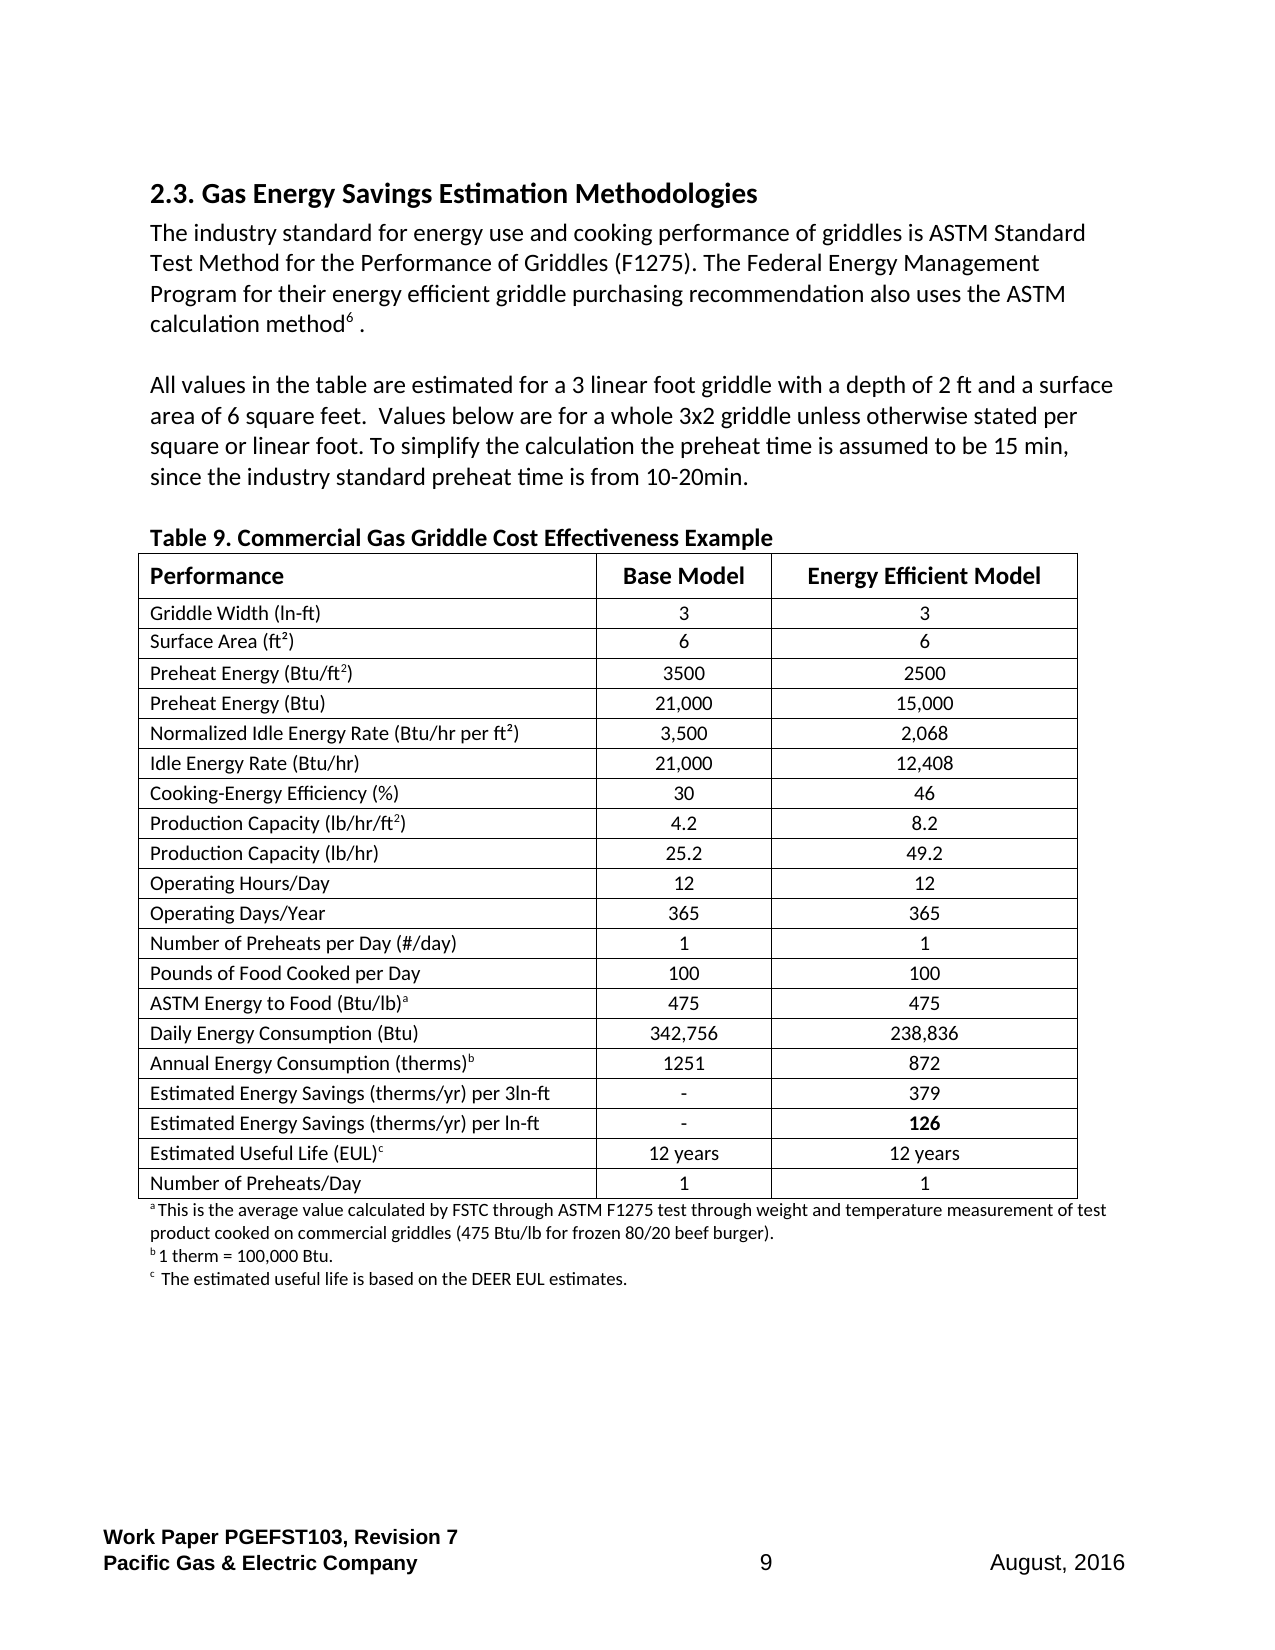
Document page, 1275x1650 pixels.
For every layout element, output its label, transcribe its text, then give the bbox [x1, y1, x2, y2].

table_cell Surface Area (ft²) [139, 629, 596, 658]
table_cell Number of Preheats/Day [139, 1169, 596, 1198]
table_cell 100 [597, 959, 771, 988]
table_cell Daily Energy Consumption (Btu) [139, 1019, 596, 1048]
table_cell 1 [597, 929, 771, 958]
table_cell 12 years [772, 1139, 1077, 1168]
table_cell Operating Hours/Day [139, 869, 596, 898]
table_cell Normalized Idle Energy Rate (Btu/hr per ft²) [139, 719, 596, 748]
table_cell Estimated Energy Savings (therms/yr) per ln-ft [139, 1109, 596, 1138]
table_cell 3500 [597, 659, 771, 688]
table_cell 3,500 [597, 719, 771, 748]
table_cell 8.2 [772, 809, 1077, 838]
table_cell Estimated Energy Savings (therms/yr) per 3ln-ft [139, 1079, 596, 1108]
table_cell Preheat Energy (Btu) [139, 689, 596, 718]
table_cell ASTM Energy to Food (Btu/lb)a [139, 989, 596, 1018]
table_cell 475 [772, 989, 1077, 1018]
text c The estimated useful life is based on the DEER EUL estimates. [150, 1267, 1125, 1290]
table_cell Production Capacity (lb/hr/ft2) [139, 809, 596, 838]
text a This is the average value calculated by FSTC through ASTM F1275 test through weight and temperature measurement of test product cooked on commercial griddles (475 Btu/lb for frozen 80/20 beef burger). [150, 1199, 1125, 1244]
table_cell Estimated Useful Life (EUL)c [139, 1139, 596, 1168]
table_cell 6 [772, 629, 1077, 658]
table_cell - [597, 1109, 771, 1138]
table_cell Griddle Width (ln-ft) [139, 599, 596, 628]
table_cell 365 [597, 899, 771, 928]
text All values in the table are estimated for a 3 linear foot griddle with a depth of 2 ft and a surface area of 6 square feet. Values below are for a whole 3x2 griddle unless otherwise stated per square or linear foot. To simplify the calculation the preheat time is assumed to be 15 min, since the industry standard preheat time is from 10-20min. [150, 369, 1125, 492]
table_cell Operating Days/Year [139, 899, 596, 928]
table_cell 2,068 [772, 719, 1077, 748]
table_cell 4.2 [597, 809, 771, 838]
table_cell 2500 [772, 659, 1077, 688]
table_header Performance [139, 554, 596, 598]
table_cell 1251 [597, 1049, 771, 1078]
table_cell Pounds of Food Cooked per Day [139, 959, 596, 988]
table_cell 475 [597, 989, 771, 1018]
table_cell Idle Energy Rate (Btu/hr) [139, 749, 596, 778]
table_cell 46 [772, 779, 1077, 808]
table_cell 49.2 [772, 839, 1077, 868]
table_cell 100 [772, 959, 1077, 988]
table_cell Production Capacity (lb/hr) [139, 839, 596, 868]
table_cell 12 [772, 869, 1077, 898]
subtitle 2.3. Gas Energy Savings Estimation Methodologies [150, 175, 1125, 211]
table_cell 1 [772, 1169, 1077, 1198]
table_cell 872 [772, 1049, 1077, 1078]
table_cell Annual Energy Consumption (therms)b [139, 1049, 596, 1078]
table_cell Number of Preheats per Day (#/day) [139, 929, 596, 958]
table_cell 379 [772, 1079, 1077, 1108]
table_cell 12 [597, 869, 771, 898]
table_cell 21,000 [597, 689, 771, 718]
table_header Energy Efficient Model [772, 554, 1077, 598]
table_cell 6 [597, 629, 771, 658]
table_cell 30 [597, 779, 771, 808]
table_cell 1 [597, 1169, 771, 1198]
table_cell 1 [772, 929, 1077, 958]
text The industry standard for energy use and cooking performance of griddles is ASTM Standard Test Method for the Performance of Griddles (F1275). The Federal Energy Management Program for their energy efficient griddle purchasing recommendation also uses the ASTM calculation method . [150, 217, 1125, 339]
table_cell 21,000 [597, 749, 771, 778]
table_cell 342,756 [597, 1019, 771, 1048]
text b 1 therm = 100,000 Btu. [150, 1244, 1125, 1267]
table_cell 365 [772, 899, 1077, 928]
table_cell 25.2 [597, 839, 771, 868]
table_cell 12 years [597, 1139, 771, 1168]
table_cell - [597, 1079, 771, 1108]
table_header Base Model [597, 554, 771, 598]
table_cell 12,408 [772, 749, 1077, 778]
table_cell 3 [597, 599, 771, 628]
table_cell 126 [772, 1109, 1077, 1138]
table_cell 15,000 [772, 689, 1077, 718]
text Table 9. Commercial Gas Griddle Cost Effectiveness Example [150, 522, 1125, 553]
table_cell 3 [772, 599, 1077, 628]
table_cell 238,836 [772, 1019, 1077, 1048]
table_cell Cooking-Energy Efficiency (%) [139, 779, 596, 808]
table_cell Preheat Energy (Btu/ft2) [139, 659, 596, 688]
